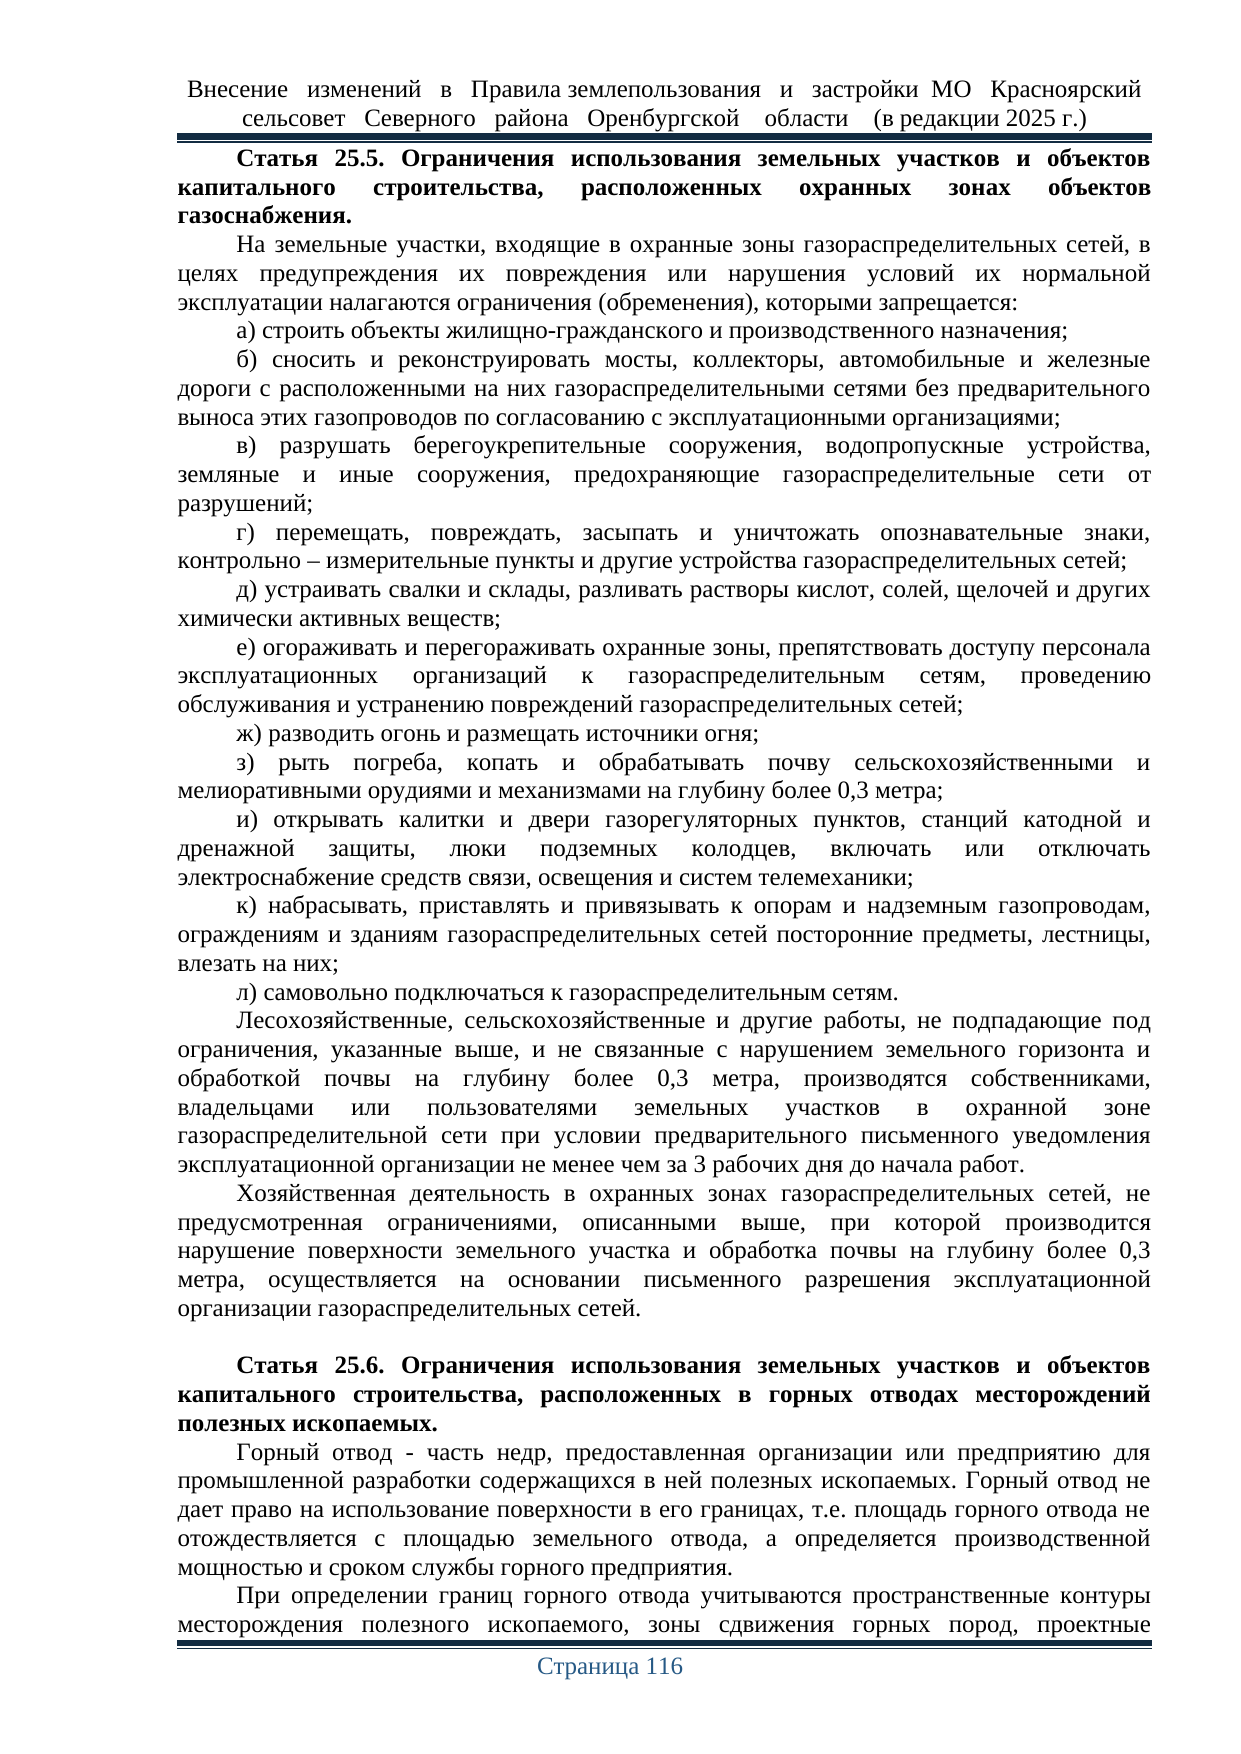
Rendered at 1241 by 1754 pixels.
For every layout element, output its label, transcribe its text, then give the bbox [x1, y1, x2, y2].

text Хозяйственная деятельность в охранных зонах газораспределительных сетей, не предусмотренная ограничениями, описанными выше, при которой производится нарушение поверхности земельного участка и обработка почвы на глубину более 0,3 метра, осуществляется на основании письменного разрешения эксплуатационной организации газораспределительных сетей. [177, 1178, 1152, 1322]
text л) самовольно подключаться к газораспределительным сетям. [177, 977, 1152, 1005]
text в) разрушать берегоукрепительные сооружения, водопропускные устройства, земляные и иные сооружения, предохраняющие газораспределительные сети от разрушений; [177, 430, 1152, 517]
text з) рыть погреба, копать и обрабатывать почву сельскохозяйственными и мелиоративными орудиями и механизмами на глубину более 0,3 метра; [177, 747, 1152, 804]
text ж) разводить огонь и размещать источники огня; [177, 718, 1152, 747]
subtitle Статья 25.5. Ограничения использования земельных участков и объектов капитального строительства, расположенных охранных зонах объектов газоснабжения. [177, 143, 1152, 229]
text г) перемещать, повреждать, засыпать и уничтожать опознавательные знаки, контрольно – измерительные пункты и другие устройства газораспределительных сетей; [177, 517, 1152, 574]
text Лесохозяйственные, сельскохозяйственные и другие работы, не подпадающие под ограничения, указанные выше, и не связанные с нарушением земельного горизонта и обработкой почвы на глубину более 0,3 метра, производятся собственниками, владельцами или пользователями земельных участков в охранной зоне газораспределительной сети при условии предварительного письменного уведомления эксплуатационной организации не менее чем за 3 рабочих дня до начала работ. [177, 1005, 1152, 1178]
text и) открывать калитки и двери газорегуляторных пунктов, станций катодной и дренажной защиты, люки подземных колодцев, включать или отключать электроснабжение средств связи, освещения и систем телемеханики; [177, 804, 1152, 890]
text б) сносить и реконструировать мосты, коллекторы, автомобильные и железные дороги с расположенными на них газораспределительными сетями без предварительного выноса этих газопроводов по согласованию с эксплуатационными организациями; [177, 344, 1152, 430]
text На земельные участки, входящие в охранные зоны газораспределительных сетей, в целях предупреждения их повреждения или нарушения условий их нормальной эксплуатации налагаются ограничения (обременения), которыми запрещается: [177, 229, 1152, 315]
text к) набрасывать, приставлять и привязывать к опорам и надземным газопроводам, ограждениям и зданиям газораспределительных сетей посторонние предметы, лестницы, влезать на них; [177, 890, 1152, 977]
text е) огораживать и перегораживать охранные зоны, препятствовать доступу персонала эксплуатационных организаций к газораспределительным сетям, проведению обслуживания и устранению повреждений газораспределительных сетей; [177, 632, 1152, 718]
text Горный отвод - часть недр, предоставленная организации или предприятию для промышленной разработки содержащихся в ней полезных ископаемых. Горный отвод не дает право на использование поверхности в его границах, т.е. площадь горного отвода не отождествляется с площадью земельного отвода, а определяется производственной мощностью и сроком службы горного предприятия. [177, 1437, 1152, 1580]
text а) строить объекты жилищно-гражданского и производственного назначения; [177, 315, 1152, 344]
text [177, 1580, 1152, 1638]
text д) устраивать свалки и склады, разливать растворы кислот, солей, щелочей и других химически активных веществ; [177, 574, 1152, 632]
subtitle Статья 25.6. Ограничения использования земельных участков и объектов капитального строительства, расположенных в горных отводах месторождений полезных ископаемых. [177, 1350, 1152, 1437]
